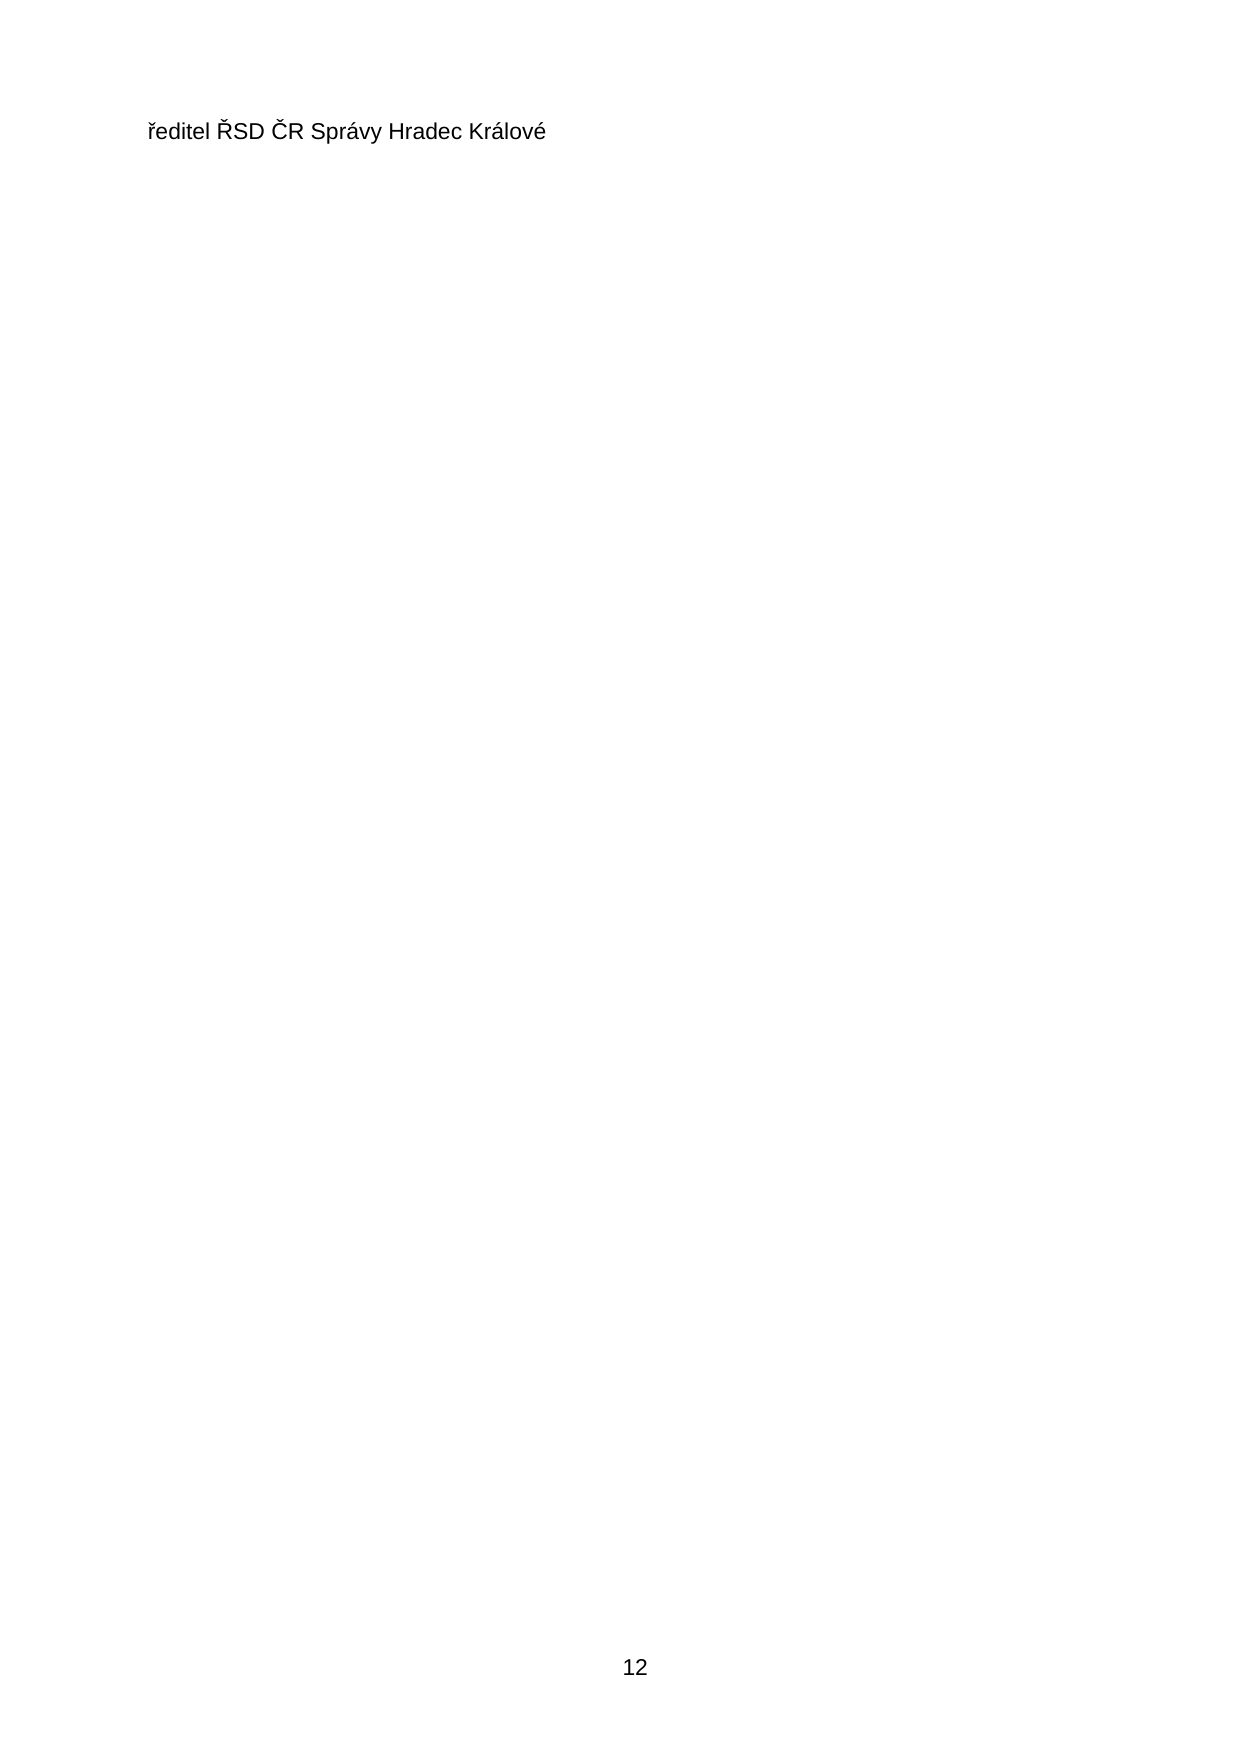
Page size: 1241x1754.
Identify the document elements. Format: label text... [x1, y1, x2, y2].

text ředitel ŘSD ČR Správy Hradec Králové [148, 118, 1122, 144]
